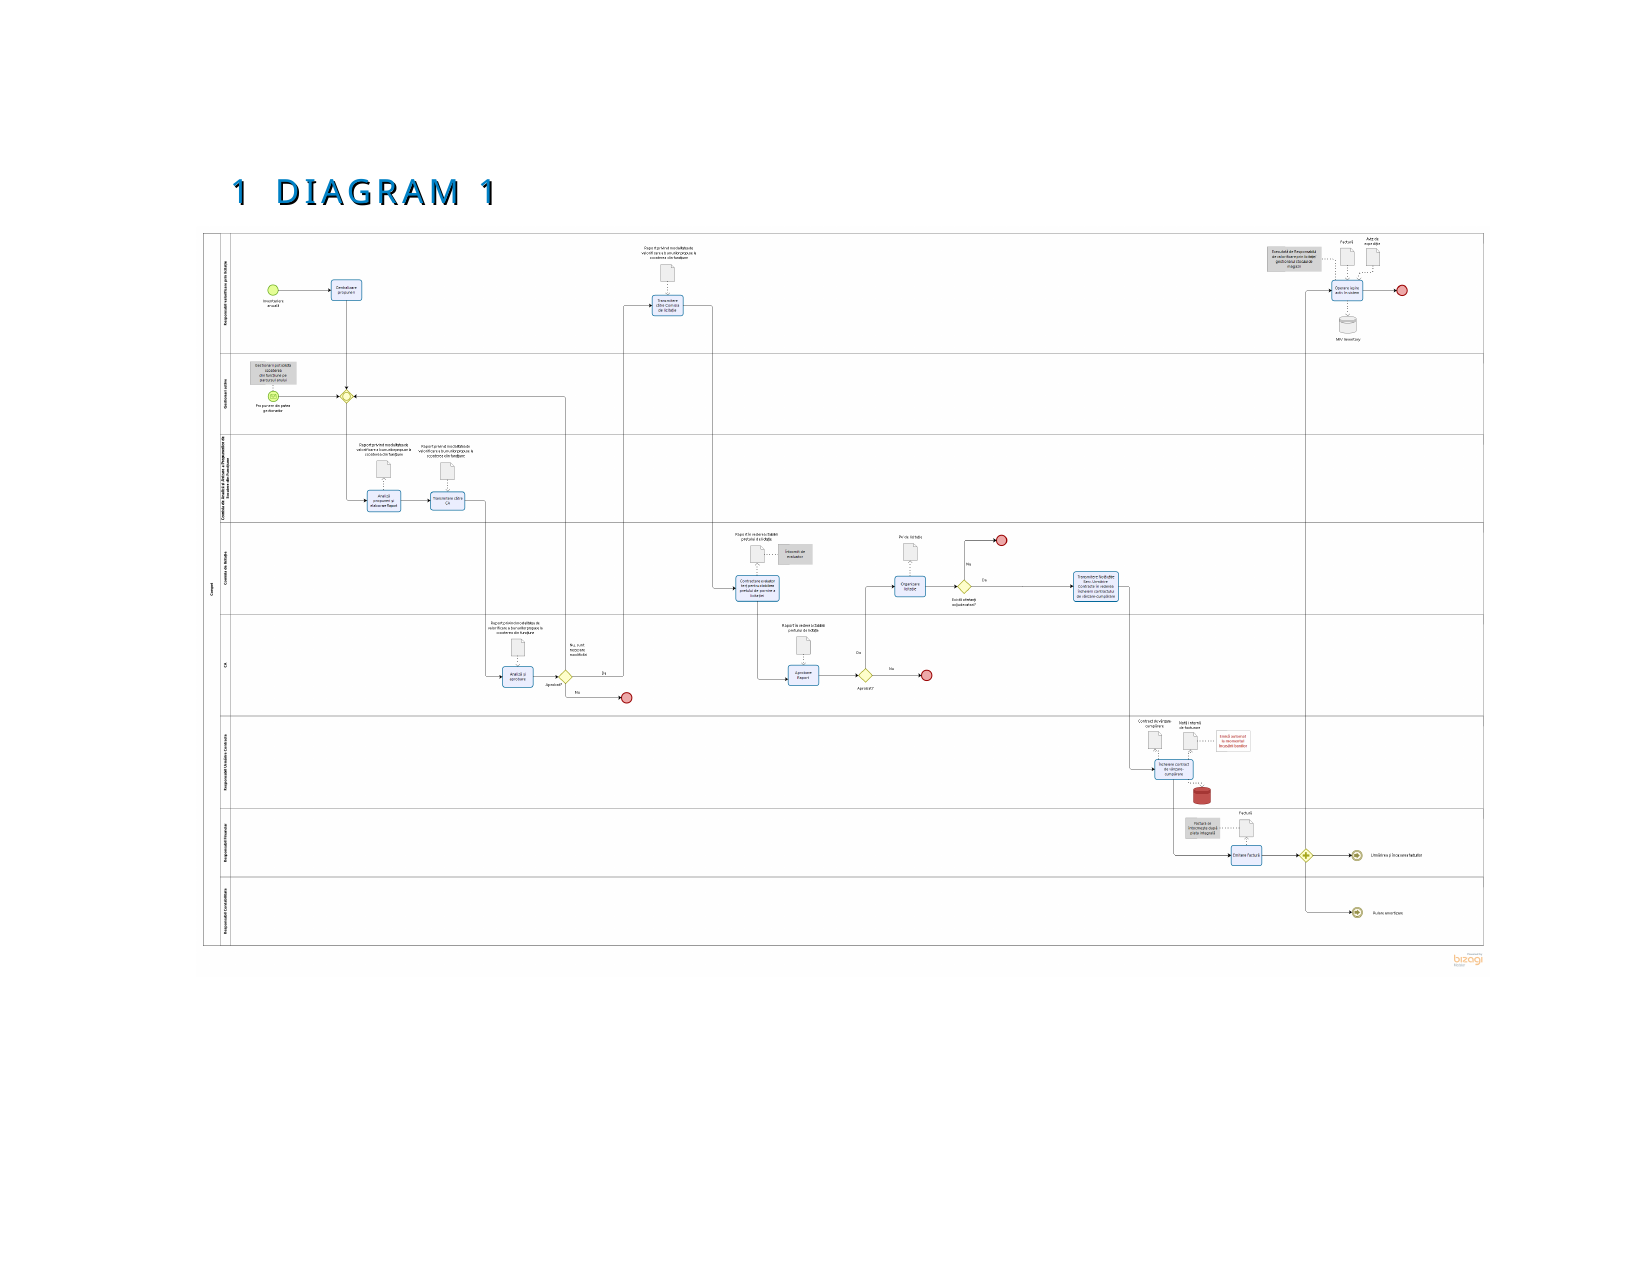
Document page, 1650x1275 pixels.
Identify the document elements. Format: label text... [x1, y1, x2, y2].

subtitle Diagram 1 [230, 168, 1473, 214]
picture [196, 226, 1490, 977]
